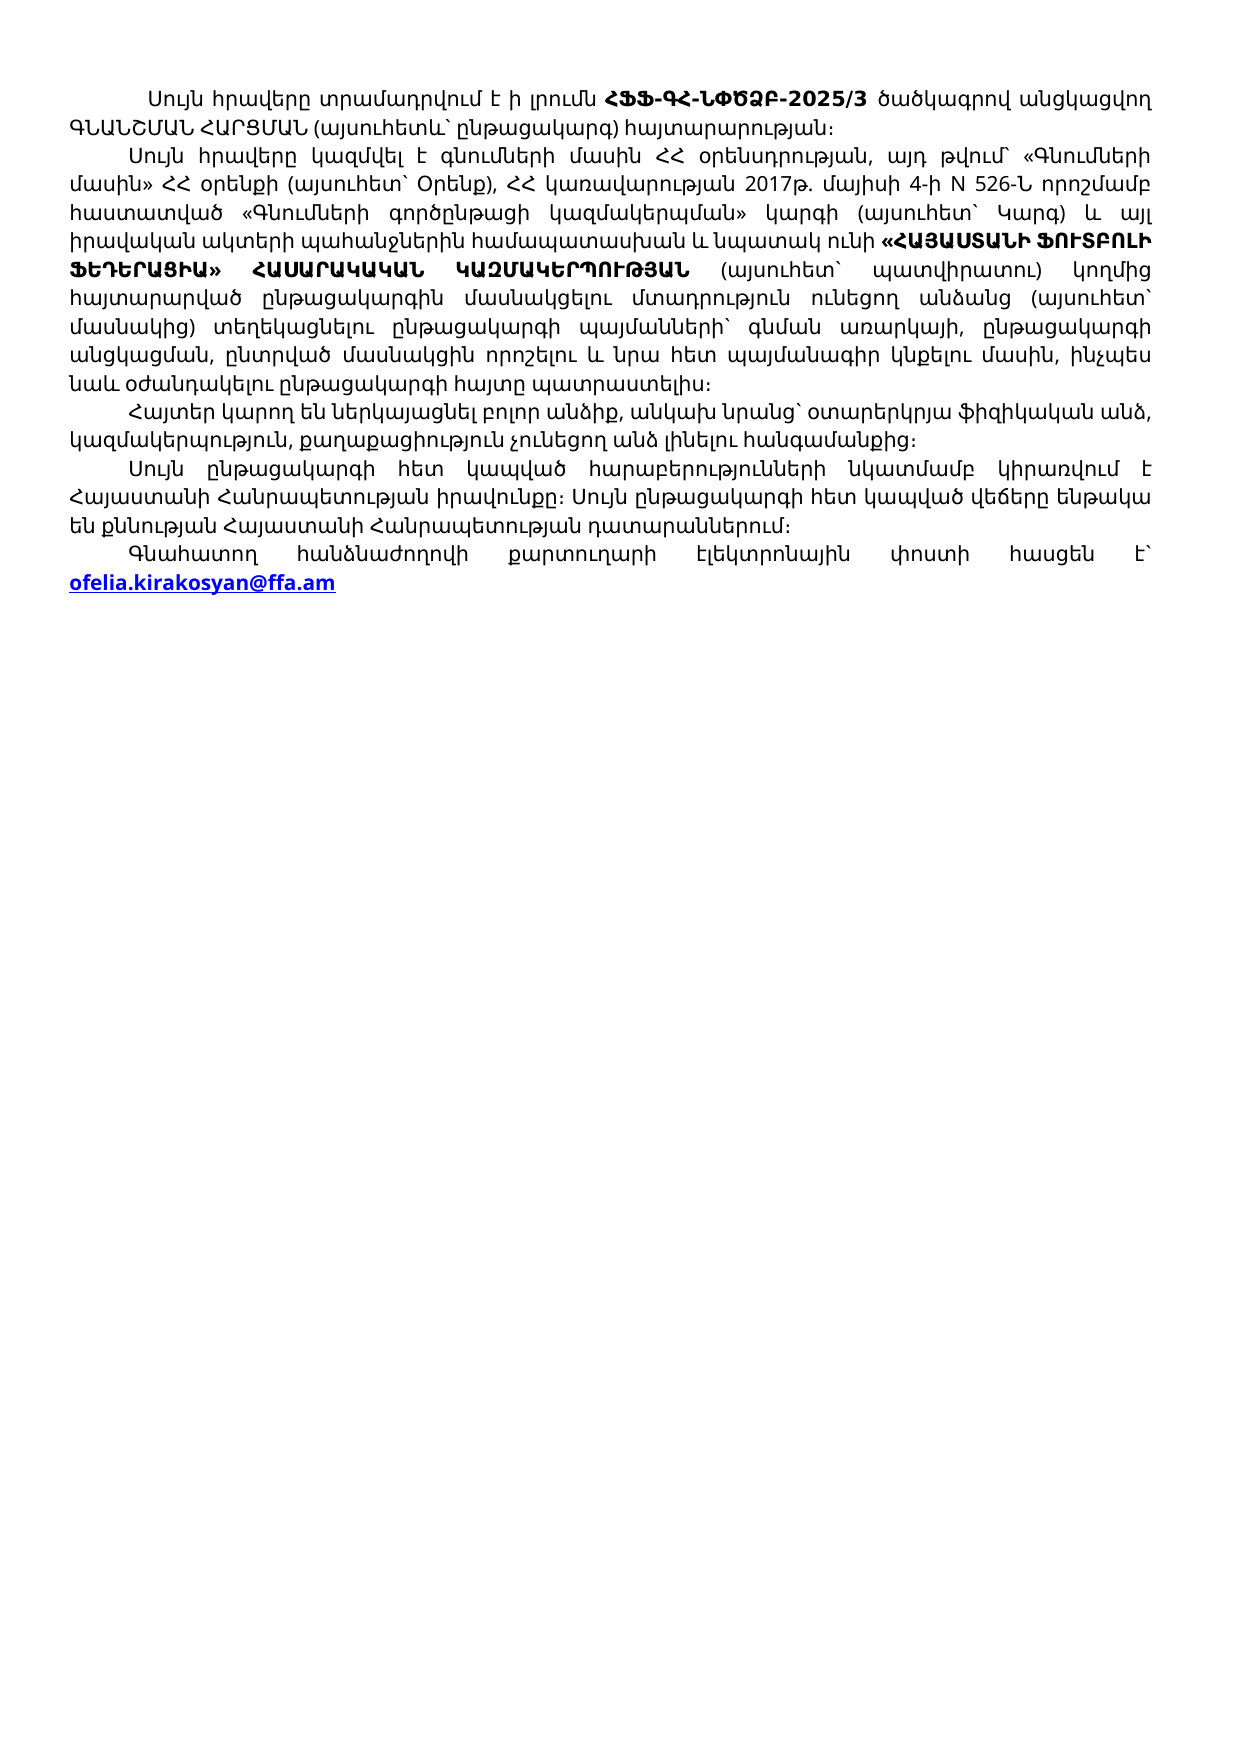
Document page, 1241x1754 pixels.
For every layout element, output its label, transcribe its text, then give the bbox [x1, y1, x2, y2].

text Սույն հրավերը կազմվել է գնումների մասին ՀՀ օրենսդրության, այդ թվում` «Գնումների մասին» ՀՀ օրենքի (այսուհետ` Օրենք), ՀՀ կառավարության 2017թ. մայիսի 4-ի N 526-Ն որոշմամբ հաստատված «Գնումների գործընթացի կազմակերպման» կարգի (այսուհետ` Կարգ) և այլ իրավական ակտերի պահանջներին համապատասխան և նպատակ ունի «ՀԱՅԱՍՏԱՆԻ ՖՈՒՏԲՈԼԻ ՖԵԴԵՐԱՑԻԱ» ՀԱՍԱՐԱԿԱԿԱՆ ԿԱԶՄԱԿԵՐՊՈՒԹՅԱՆ (այսուհետ` պատվիրատու) կողմից հայտարարված ընթացակարգին մասնակցելու մտադրություն ունեցող անձանց (այսուհետ` մասնակից) տեղեկացնելու ընթացակարգի պայմանների` գնման առարկայի, ընթացակարգի անցկացման, ընտրված մասնակցին որոշելու և նրա հետ պայմանագիր կնքելու մասին, ինչպես նաև օժանդակելու ընթացակարգի հայտը պատրաստելիս։ [69, 141, 1152, 397]
text Հայտեր կարող են ներկայացնել բոլոր անձիք, անկախ նրանց` օտարերկրյա ֆիզիկական անձ, կազմակերպություն, քաղաքացիություն չունեցող անձ լինելու հանգամանքից։ [69, 397, 1152, 454]
text Սույն ընթացակարգի հետ կապված հարաբերությունների նկատմամբ կիրառվում է Հայաստանի Հանրապետության իրավունքը։ Սույն ընթացակարգի հետ կապված վեճերը ենթակա են քննության Հայաստանի Հանրապետության դատարաններում։ [69, 454, 1152, 539]
text Գնահատող հանձնաժողովի քարտուղարի էլեկտրոնային փոստի հասցեն է` ofelia.kirakosyan@ffa.am [69, 539, 1152, 596]
text Սույն հրավերը տրամադրվում է ի լրումն ՀՖՖ-ԳՀ-ՆՓԾՁԲ-2025/3 ծածկագրով անցկացվող ԳՆԱՆՇՄԱՆ ՀԱՐՑՄԱՆ (այսուհետև` ընթացակարգ) հայտարարության։ [69, 84, 1152, 141]
